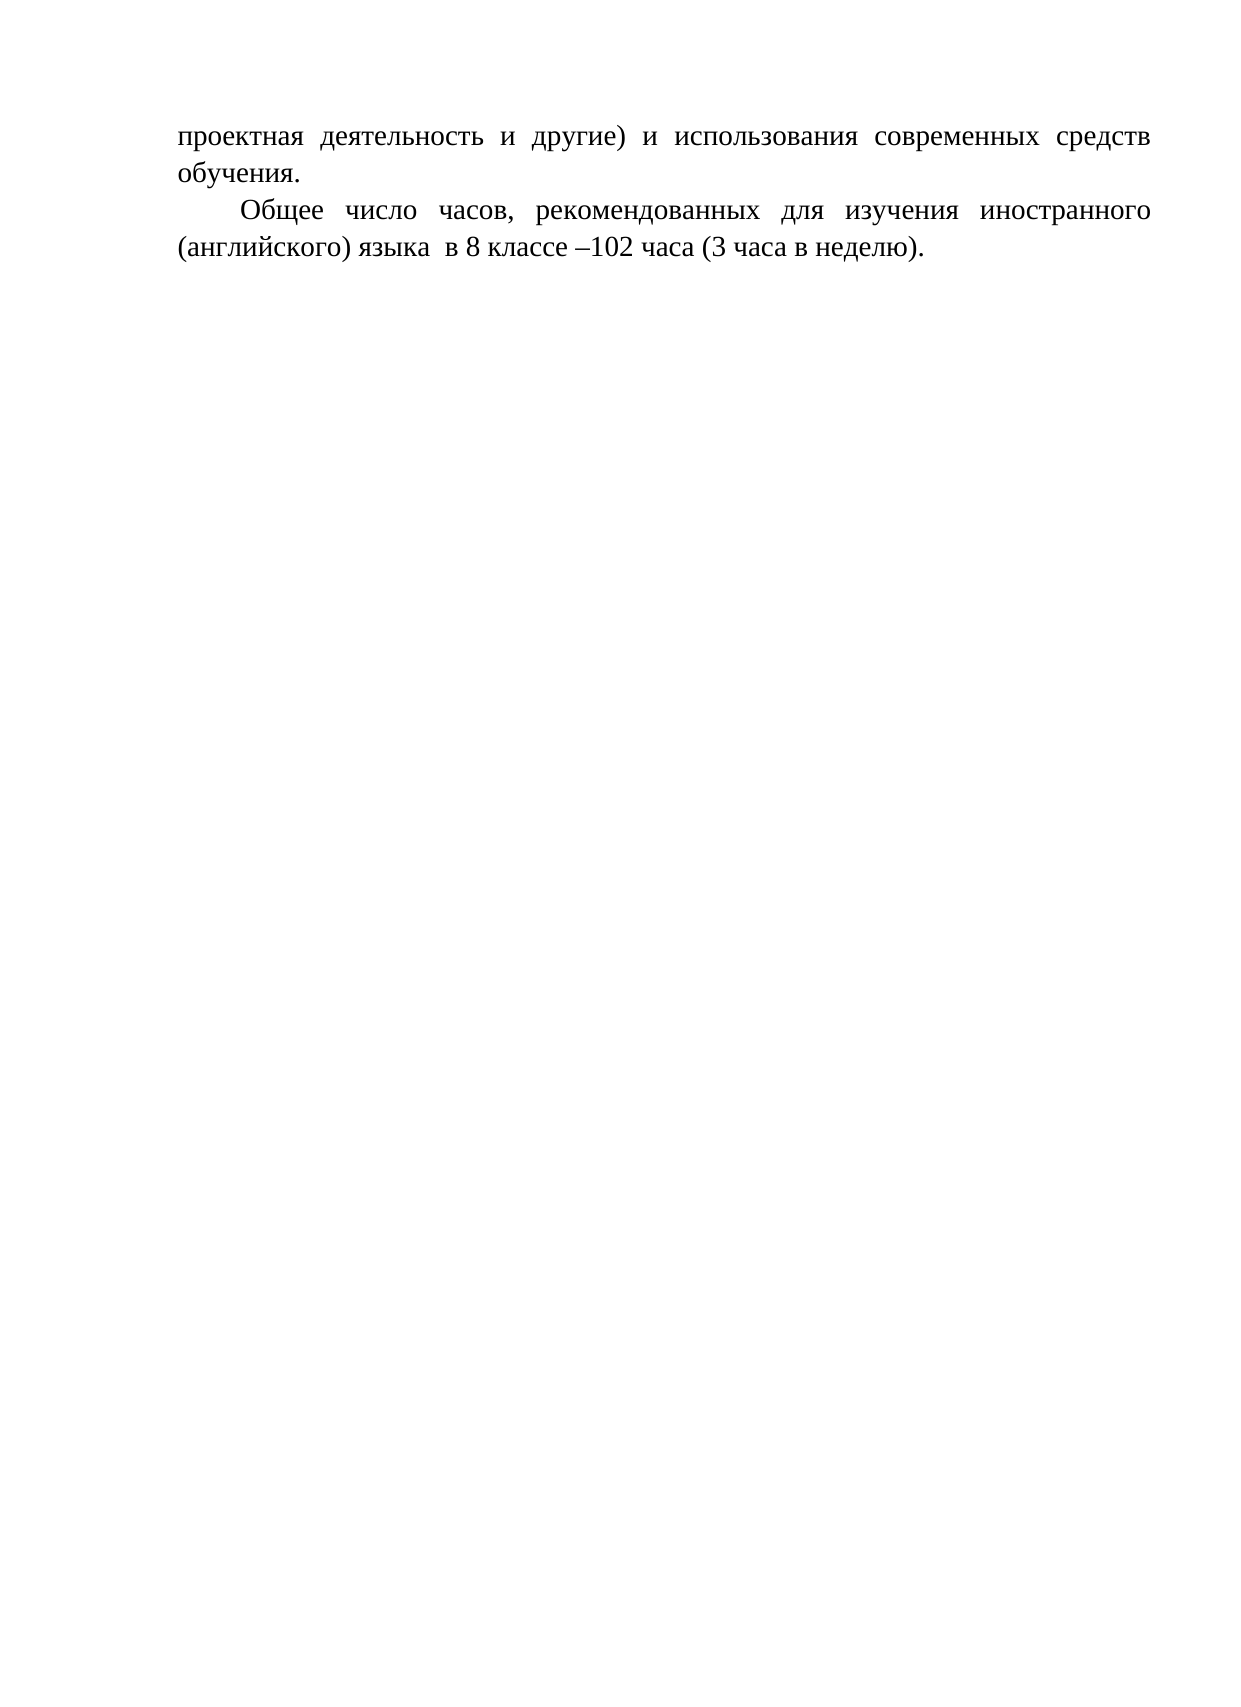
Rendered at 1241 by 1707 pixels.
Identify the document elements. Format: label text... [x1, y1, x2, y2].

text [177, 118, 1152, 188]
text Общее число часов, рекомендованных для изучения иностранного (английского) языка в 8 классе –102 часа (3 часа в неделю). [177, 192, 1152, 262]
